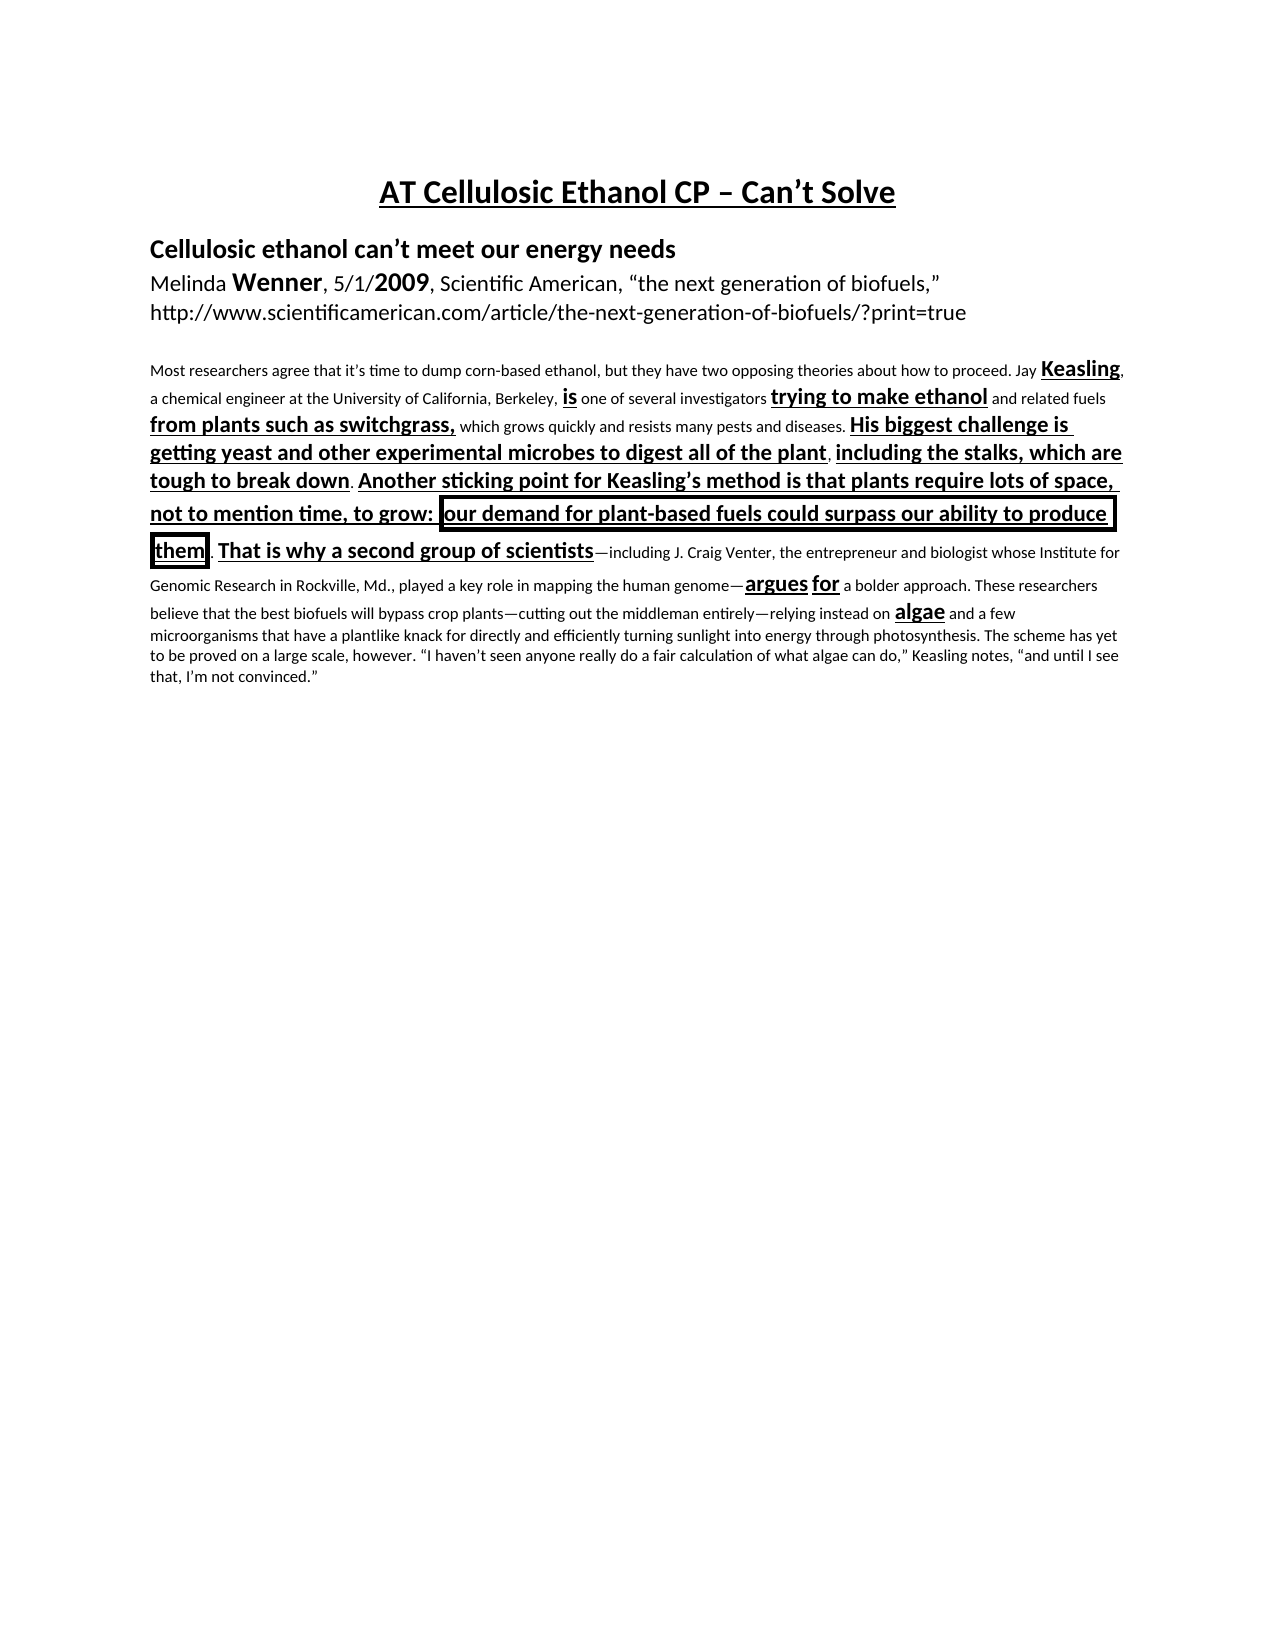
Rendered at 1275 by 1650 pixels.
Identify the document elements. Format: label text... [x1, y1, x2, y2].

text Melinda Wenner, 5/1/2009, Scientific American, “the next generation of biofuels,” http://www.scientificamerican.com/article/the-next-generation-of-biofuels/?print=true [150, 265, 1125, 326]
subtitle AT Cellulosic Ethanol CP – Can’t Solve [150, 171, 1125, 212]
subtitle Cellulosic ethanol can’t meet our energy needs [150, 232, 1125, 265]
text Most researchers agree that it’s time to dump corn-based ethanol, but they have two opposing theories about how to proceed. Jay Keasling, a chemical engineer at the University of California, Berkeley, is one of several investigators trying to make ethanol and related fuels from plants such as switchgrass, which grows quickly and resists many pests and diseases. His biggest challenge is getting yeast and other experimental microbes to digest all of the plant, including the stalks, which are tough to break down. Another sticking point for Keasling’s method is that plants require lots of space, not to mention time, to grow: our demand for plant-based fuels could surpass our ability to produce them. That is why a second group of scientists—including J. Craig Venter, the entrepreneur and biologist whose Institute for Genomic Research in Rockville, Md., played a key role in mapping the human genome—argues for a bolder approach. These researchers believe that the best biofuels will bypass crop plants—cutting out the middleman entirely—relying instead on algae and a few microorganisms that have a plantlike knack for directly and efficiently turning sunlight into energy through photosynthesis. The scheme has yet to be proved on a large scale, however. “I haven’t seen anyone really do a fair calculation of what algae can do,” Keasling notes, “and until I see that, I’m not convinced.” [150, 354, 1125, 686]
